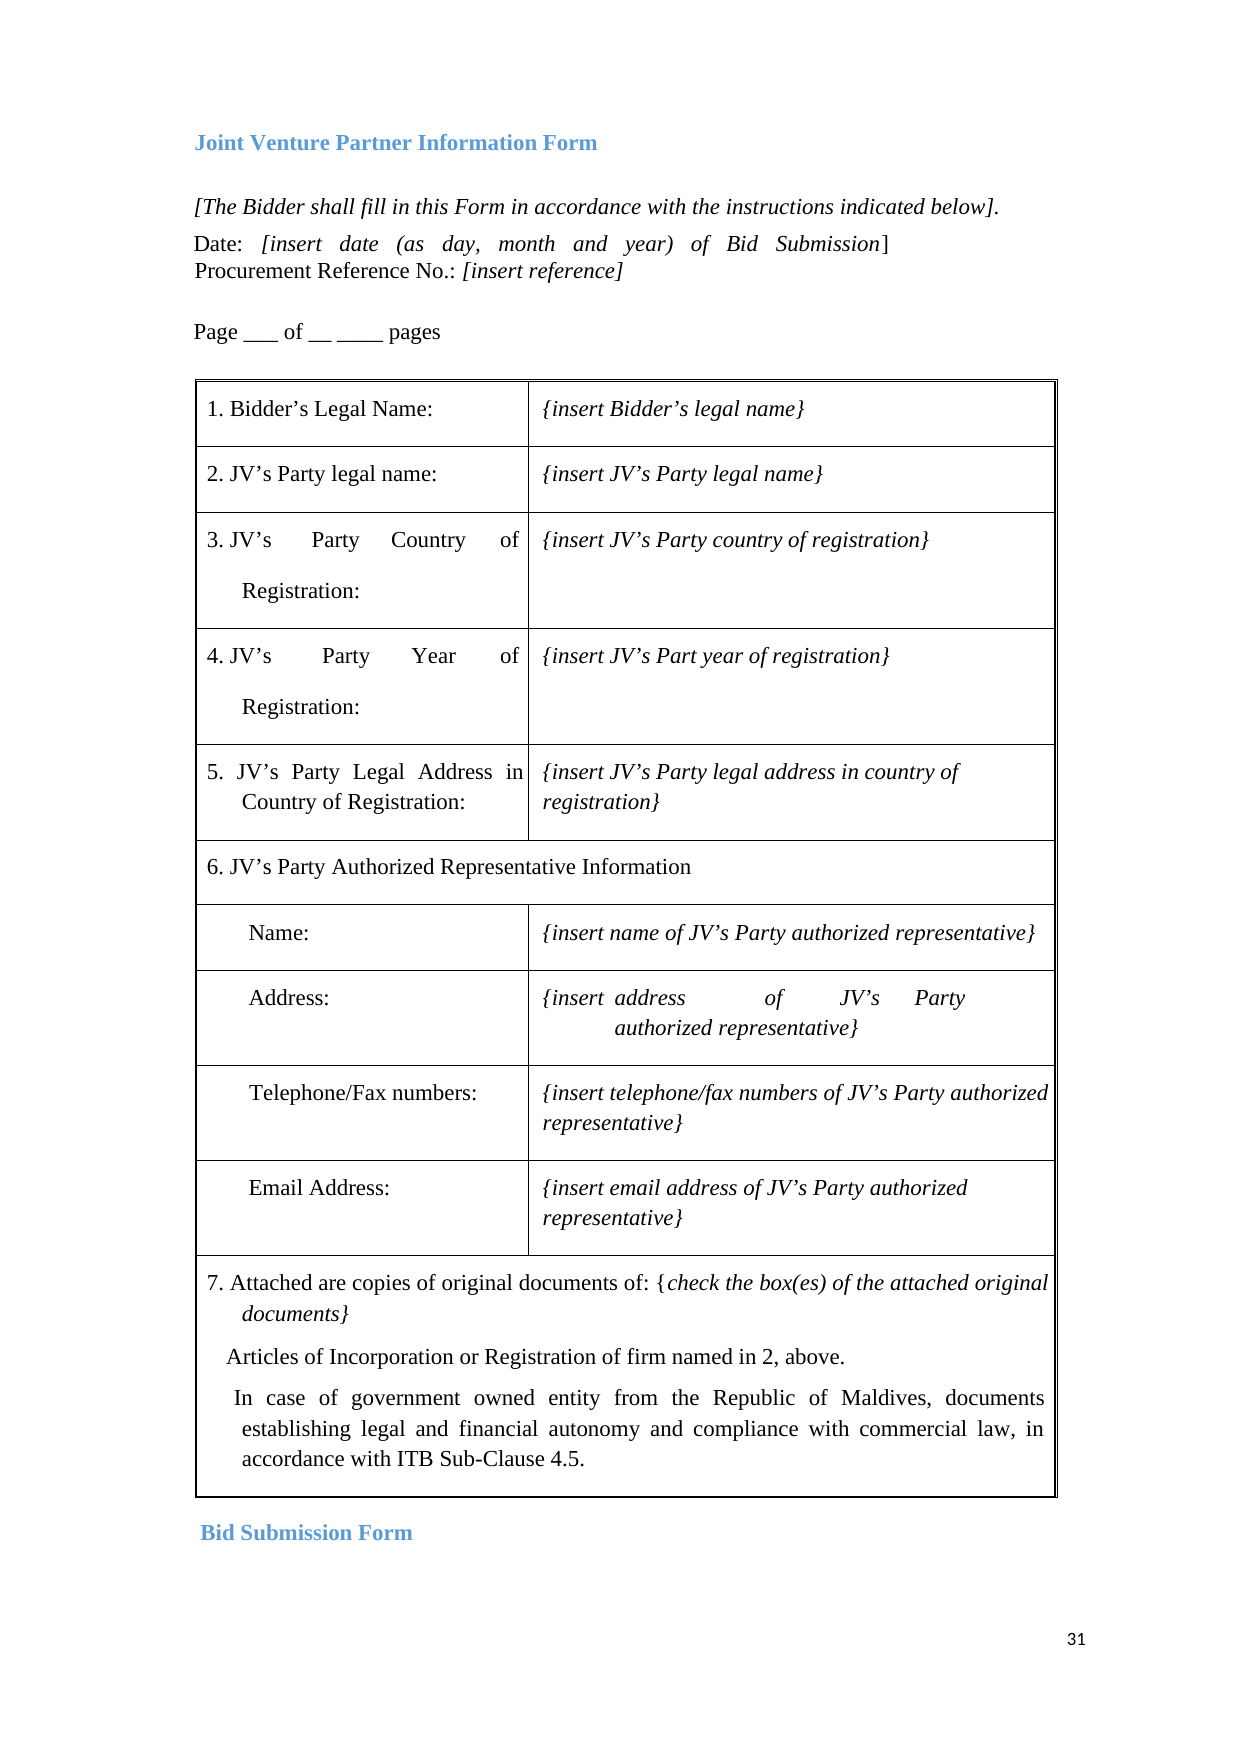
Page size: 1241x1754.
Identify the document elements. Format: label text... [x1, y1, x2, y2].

table_cell {insert telephone/fax numbers of JV’s Party authorized representative} [529, 1066, 1054, 1160]
text Date: [insert date (as day, month and year) of Bid Submission] Procurement Reference No.: [insert reference] [193, 231, 889, 284]
table_cell 7. Attached are copies of original documents of: {check the box(es) of the attached original documents} Articles of Incorporation or Registration of firm named in 2, above. In case of government owned entity from the Republic of Maldives, documents establishing legal and financial autonomy and compliance with commercial law, in accordance with ITB Sub-Clause 4.5. [197, 1256, 1054, 1496]
subtitle Bid Submission Form [194, 1519, 1085, 1545]
table_cell Address: [197, 971, 528, 1065]
table_cell {insert JV’s Party legal address in country of registration} [529, 745, 1054, 839]
text [The Bidder shall fill in this Form in accordance with the instructions indicated below]. [193, 193, 1085, 219]
table_cell {insert JV’s Party legal name} [529, 447, 1054, 512]
table_cell Name: [197, 905, 528, 969]
text Page ___ of __ ____ pages [193, 318, 1085, 345]
table_cell {insert address of JV’s Party authorized representative} [529, 971, 1054, 1065]
subtitle Joint Venture Partner Information Form [194, 129, 1085, 156]
table_header {insert Bidder’s legal name} [529, 382, 1054, 446]
table_cell {insert email address of JV’s Party authorized representative} [529, 1161, 1054, 1255]
table_cell {insert JV’s Part year of registration} [529, 629, 1054, 744]
table_cell 6. JV’s Party Authorized Representative Information [197, 841, 1054, 904]
table_cell 4. JV’s Party Year of Registration: [197, 629, 528, 744]
table_cell {insert JV’s Party country of registration} [529, 513, 1054, 628]
table_cell 5. JV’s Party Legal Address in Country of Registration: [197, 745, 528, 839]
table_cell {insert name of JV’s Party authorized representative} [529, 905, 1054, 969]
table_cell 2. JV’s Party legal name: [197, 447, 528, 512]
table_header 1. Bidder’s Legal Name: [197, 382, 528, 446]
table_cell Telephone/Fax numbers: [197, 1066, 528, 1160]
table_cell Email Address: [197, 1161, 528, 1255]
table_cell 3. JV’s Party Country of Registration: [197, 513, 528, 628]
